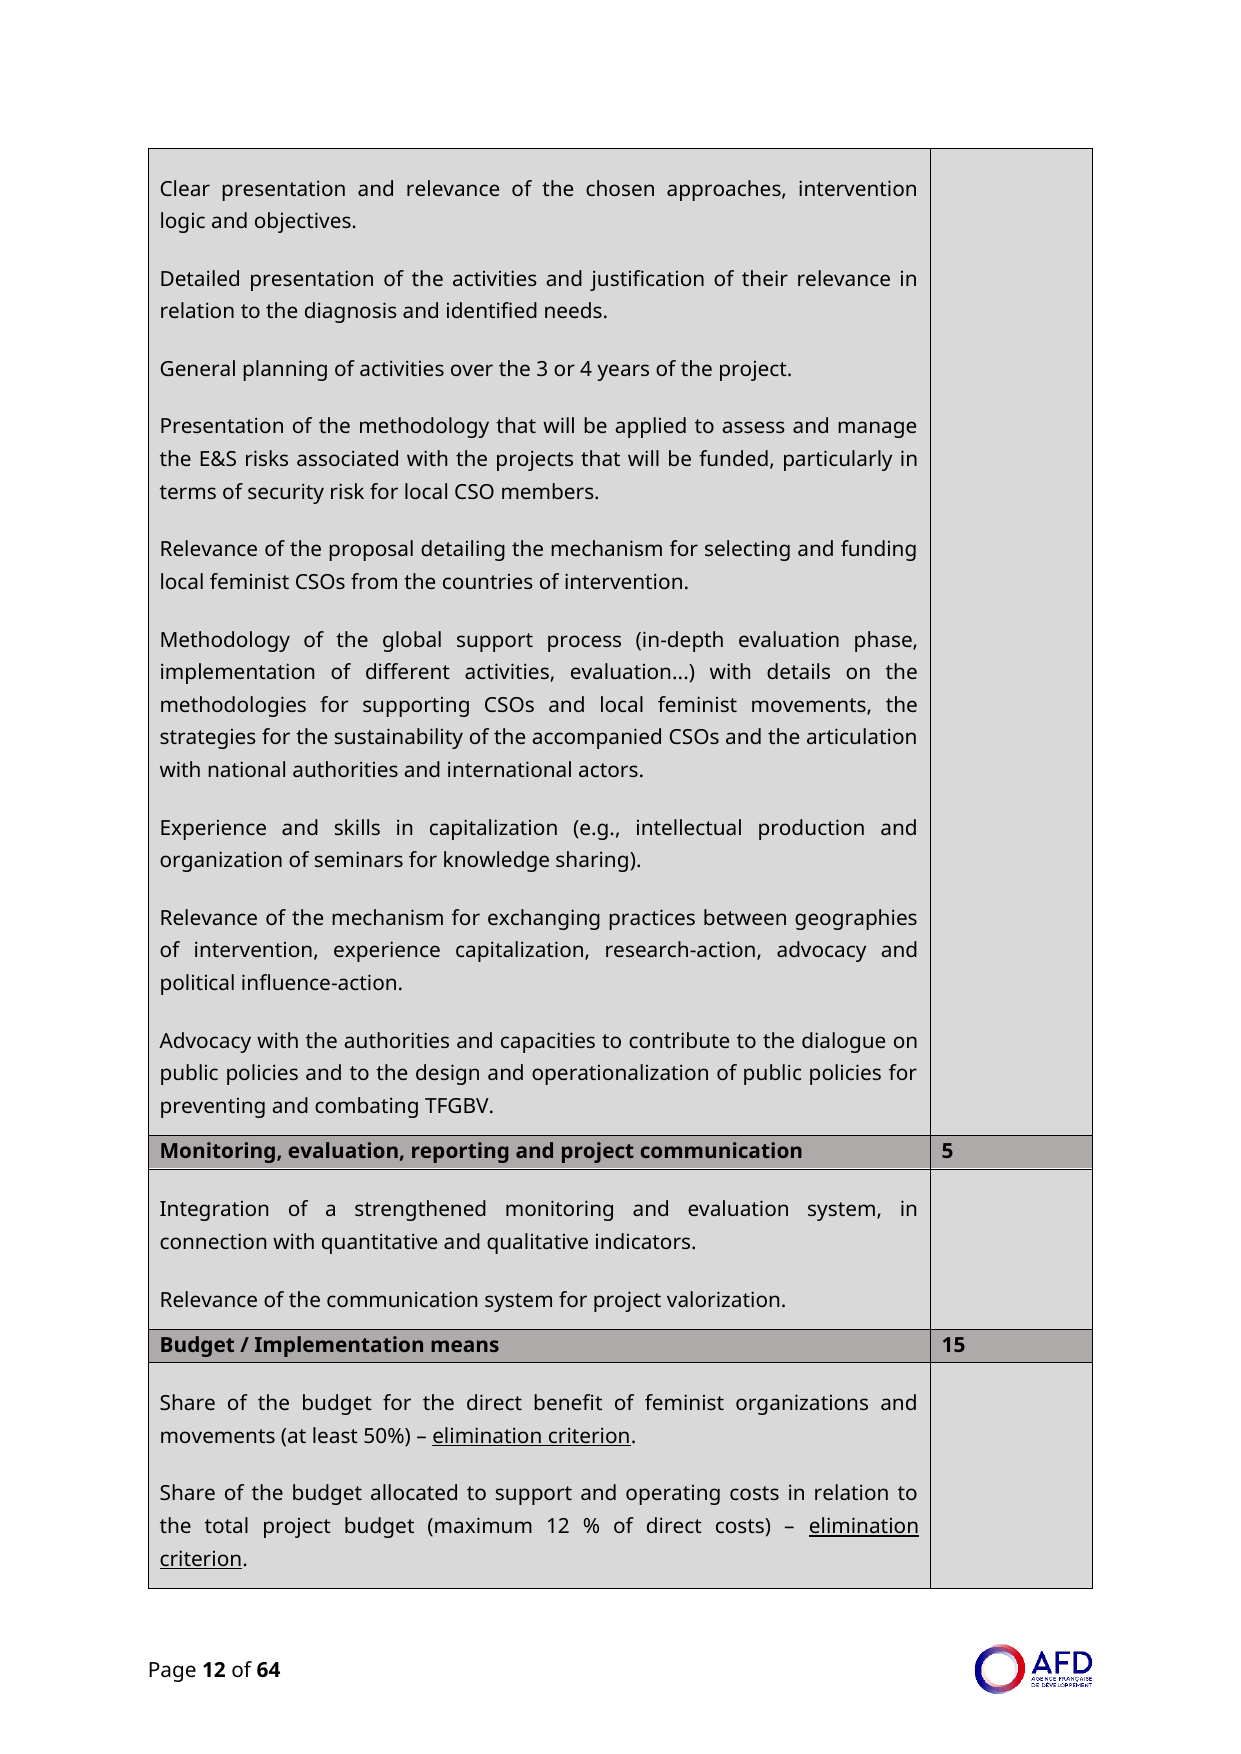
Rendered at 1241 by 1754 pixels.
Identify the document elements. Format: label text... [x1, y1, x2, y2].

table_cell Integration of a strengthened monitoring and evaluation system, in connection with quantitative and qualitative indicators. Relevance of the communication system for project valorization. [149, 1170, 930, 1329]
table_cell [149, 1363, 930, 1588]
table_cell 15 [931, 1330, 1092, 1362]
table_cell [931, 1363, 1092, 1588]
table_cell Monitoring, evaluation, reporting and project communication [149, 1136, 930, 1168]
table_cell Budget / Implementation means [149, 1330, 930, 1362]
picture [951, 1621, 1115, 1717]
table_cell [931, 1170, 1092, 1329]
table_cell 5 [931, 1136, 1092, 1168]
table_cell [149, 149, 930, 1135]
table_cell [931, 149, 1092, 1135]
